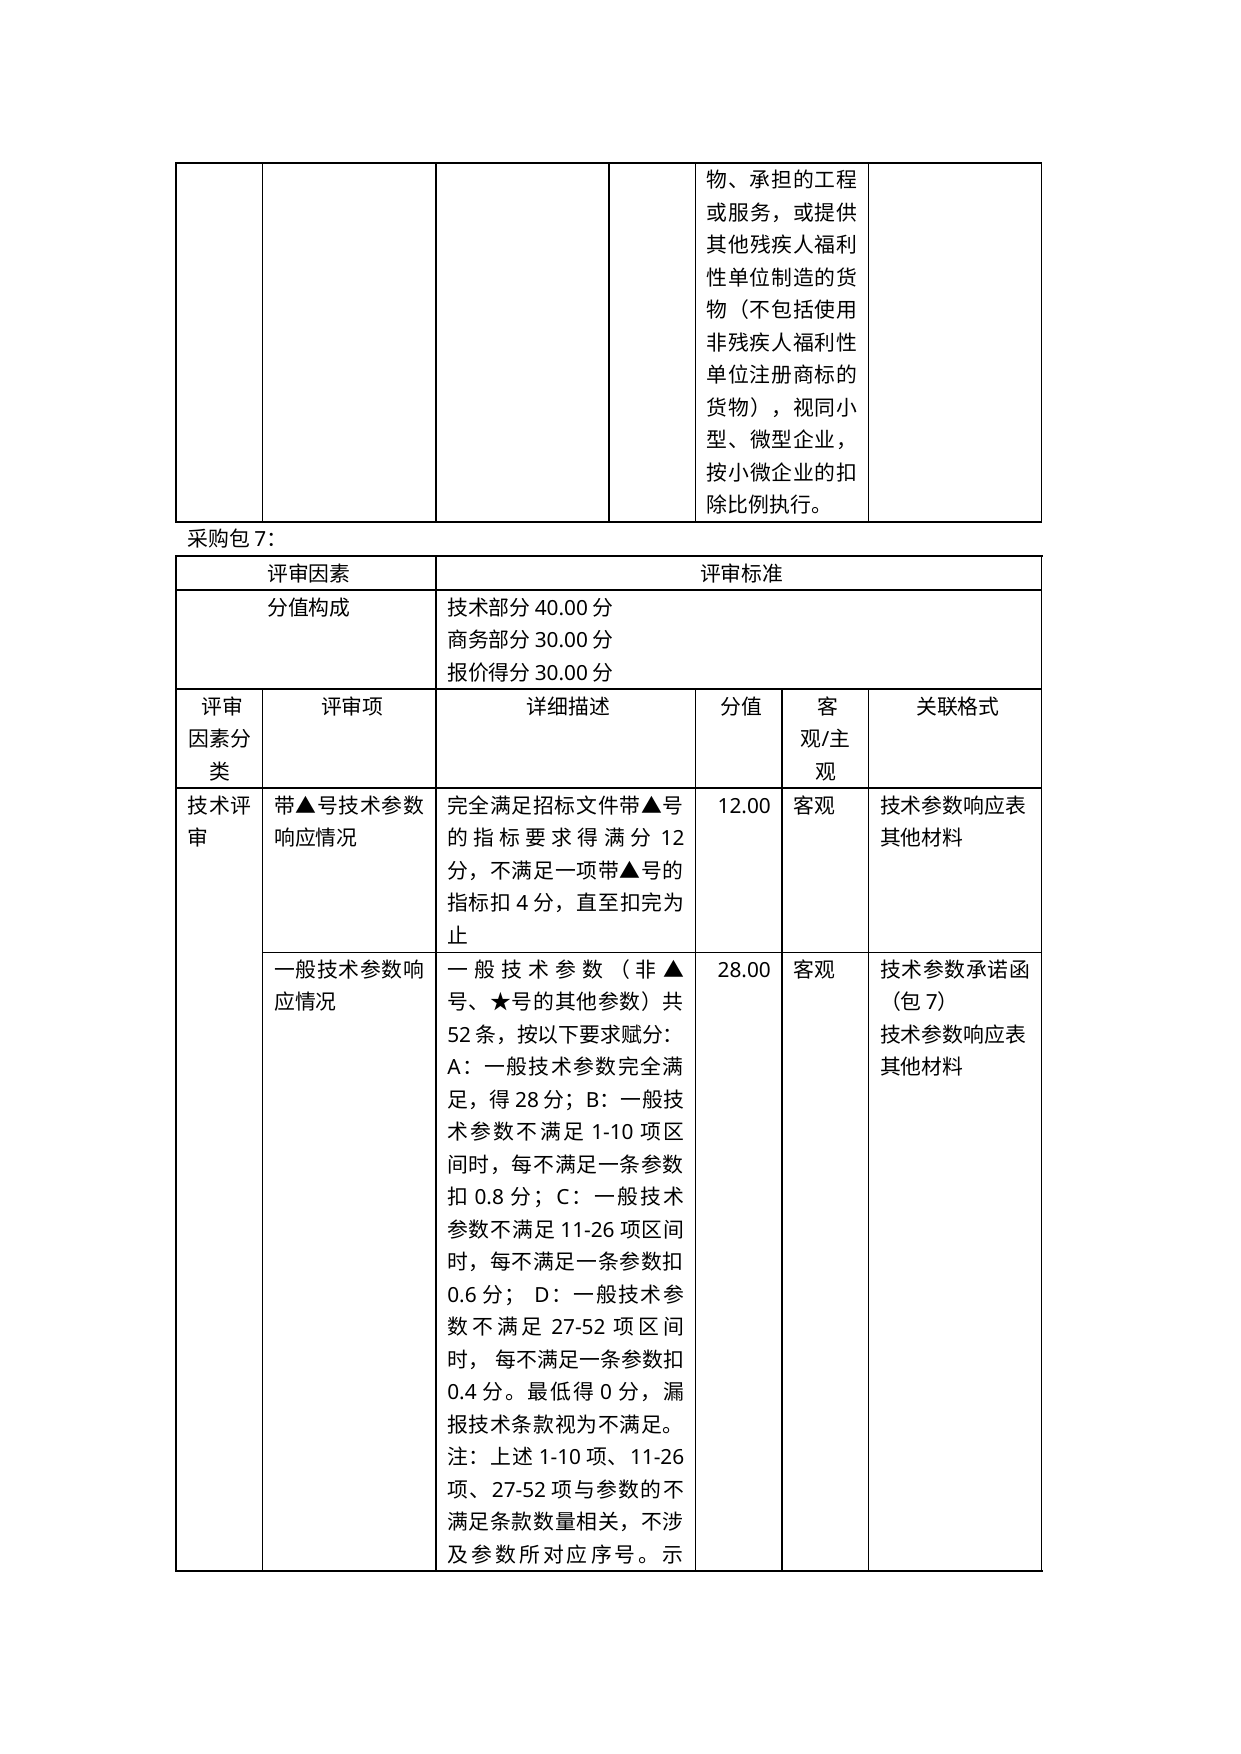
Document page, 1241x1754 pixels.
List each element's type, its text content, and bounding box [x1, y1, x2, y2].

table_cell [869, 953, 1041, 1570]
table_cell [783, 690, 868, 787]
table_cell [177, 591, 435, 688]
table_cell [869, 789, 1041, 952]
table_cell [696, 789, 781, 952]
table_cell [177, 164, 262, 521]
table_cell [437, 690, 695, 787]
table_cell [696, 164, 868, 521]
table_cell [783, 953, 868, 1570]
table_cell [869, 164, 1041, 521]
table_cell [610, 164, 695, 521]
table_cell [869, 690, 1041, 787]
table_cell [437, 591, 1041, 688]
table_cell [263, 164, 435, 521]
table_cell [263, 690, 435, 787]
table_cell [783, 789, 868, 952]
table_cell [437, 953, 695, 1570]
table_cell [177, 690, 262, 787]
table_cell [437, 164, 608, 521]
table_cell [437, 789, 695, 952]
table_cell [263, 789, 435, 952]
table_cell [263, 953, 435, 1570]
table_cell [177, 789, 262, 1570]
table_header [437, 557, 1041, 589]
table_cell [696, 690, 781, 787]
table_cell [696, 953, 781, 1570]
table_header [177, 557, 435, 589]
text 采购包7： [187, 523, 1053, 555]
